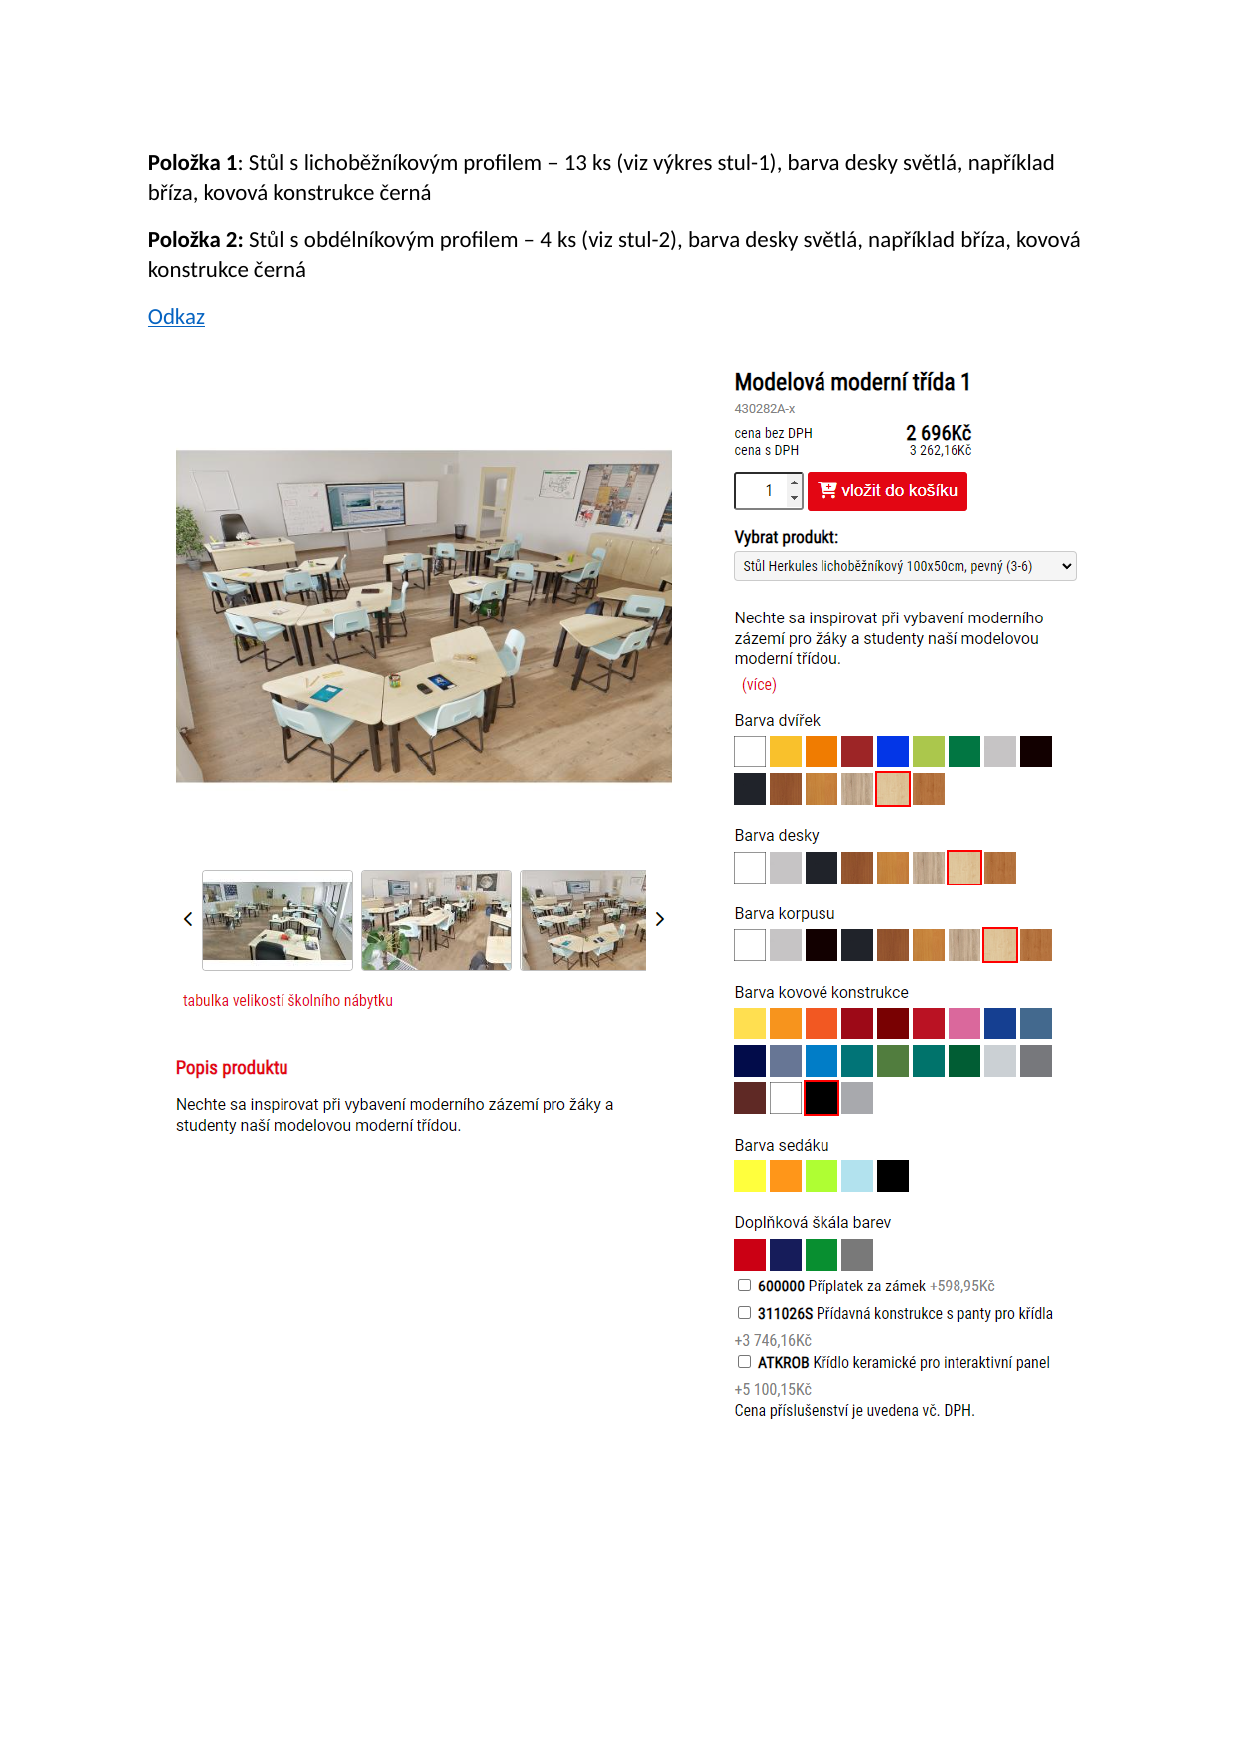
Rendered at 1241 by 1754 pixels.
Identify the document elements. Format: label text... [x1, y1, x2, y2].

picture [147, 348, 1093, 1421]
text Položka 2: Stůl s obdélníkovým profilem – 4 ks (viz stul-2), barva desky světlá, například bříza, kovová konstrukce černá [148, 225, 1093, 283]
text Odkaz [148, 302, 1093, 330]
text Položka 1: Stůl s lichoběžníkovým profilem – 13 ks (viz výkres stul-1), barva desky světlá, například bříza, kovová konstrukce černá [148, 148, 1093, 206]
